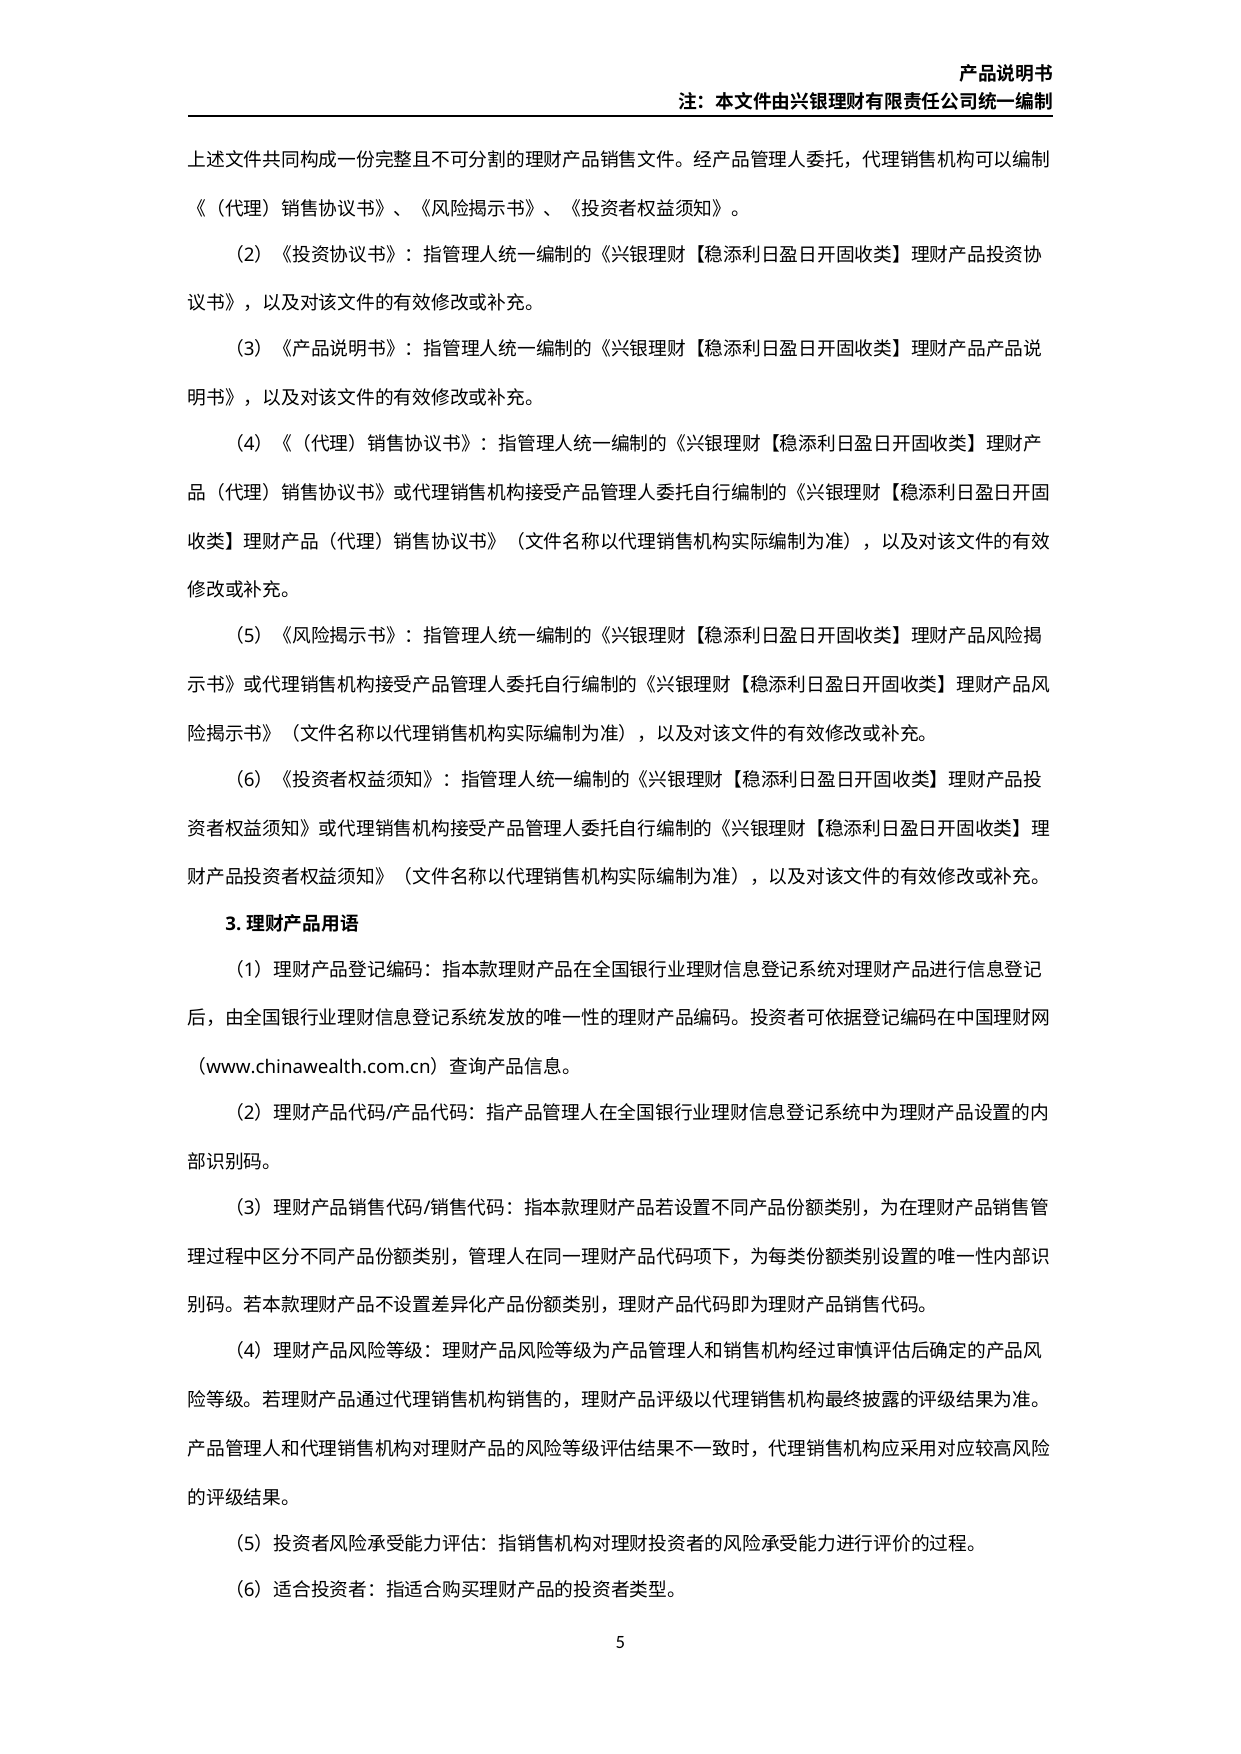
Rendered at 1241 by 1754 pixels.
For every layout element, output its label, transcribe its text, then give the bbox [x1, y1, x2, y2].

text 3. 理财产品用语 [187, 906, 1053, 938]
text （5）投资者风险承受能力评估：指销售机构对理财投资者的风险承受能力进行评价的过程。 [187, 1526, 1053, 1558]
text （4）理财产品风险等级：理财产品风险等级为产品管理人和销售机构经过审慎评估后确定的产品风险等级。若理财产品通过代理销售机构销售的，理财产品评级以代理销售机构最终披露的评级结果为准。产品管理人和代理销售机构对理财产品的风险等级评估结果不一致时，代理销售机构应采用对应较高风险的评级结果。 [187, 1333, 1053, 1512]
text （3）《产品说明书》：指管理人统一编制的《兴银理财【稳添利日盈日开固收类】理财产品产品说明书》，以及对该文件的有效修改或补充。 [187, 331, 1053, 413]
text （5）《风险揭示书》：指管理人统一编制的《兴银理财【稳添利日盈日开固收类】理财产品风险揭示书》或代理销售机构接受产品管理人委托自行编制的《兴银理财【稳添利日盈日开固收类】理财产品风险揭示书》（文件名称以代理销售机构实际编制为准），以及对该文件的有效修改或补充。 [187, 618, 1053, 748]
text （6）《投资者权益须知》：指管理人统一编制的《兴银理财【稳添利日盈日开固收类】理财产品投资者权益须知》或代理销售机构接受产品管理人委托自行编制的《兴银理财【稳添利日盈日开固收类】理财产品投资者权益须知》（文件名称以代理销售机构实际编制为准），以及对该文件的有效修改或补充。 [187, 762, 1053, 892]
text （1）理财产品登记编码：指本款理财产品在全国银行业理财信息登记系统对理财产品进行信息登记后，由全国银行业理财信息登记系统发放的唯一性的理财产品编码。投资者可依据登记编码在中国理财网（www.chinawealth.com.cn）查询产品信息。 [187, 952, 1053, 1082]
text （3）理财产品销售代码/销售代码：指本款理财产品若设置不同产品份额类别，为在理财产品销售管理过程中区分不同产品份额类别，管理人在同一理财产品代码项下，为每类份额类别设置的唯一性内部识别码。若本款理财产品不设置差异化产品份额类别，理财产品代码即为理财产品销售代码。 [187, 1190, 1053, 1320]
text （2）《投资协议书》：指管理人统一编制的《兴银理财【稳添利日盈日开固收类】理财产品投资协议书》，以及对该文件的有效修改或补充。 [187, 237, 1053, 318]
text （2）理财产品代码/产品代码：指产品管理人在全国银行业理财信息登记系统中为理财产品设置的内部识别码。 [187, 1095, 1053, 1176]
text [187, 142, 1053, 223]
text （6）适合投资者：指适合购买理财产品的投资者类型。 [187, 1572, 1053, 1604]
text （4）《（代理）销售协议书》：指管理人统一编制的《兴银理财【稳添利日盈日开固收类】理财产品（代理）销售协议书》或代理销售机构接受产品管理人委托自行编制的《兴银理财【稳添利日盈日开固收类】理财产品（代理）销售协议书》（文件名称以代理销售机构实际编制为准），以及对该文件的有效修改或补充。 [187, 426, 1053, 605]
